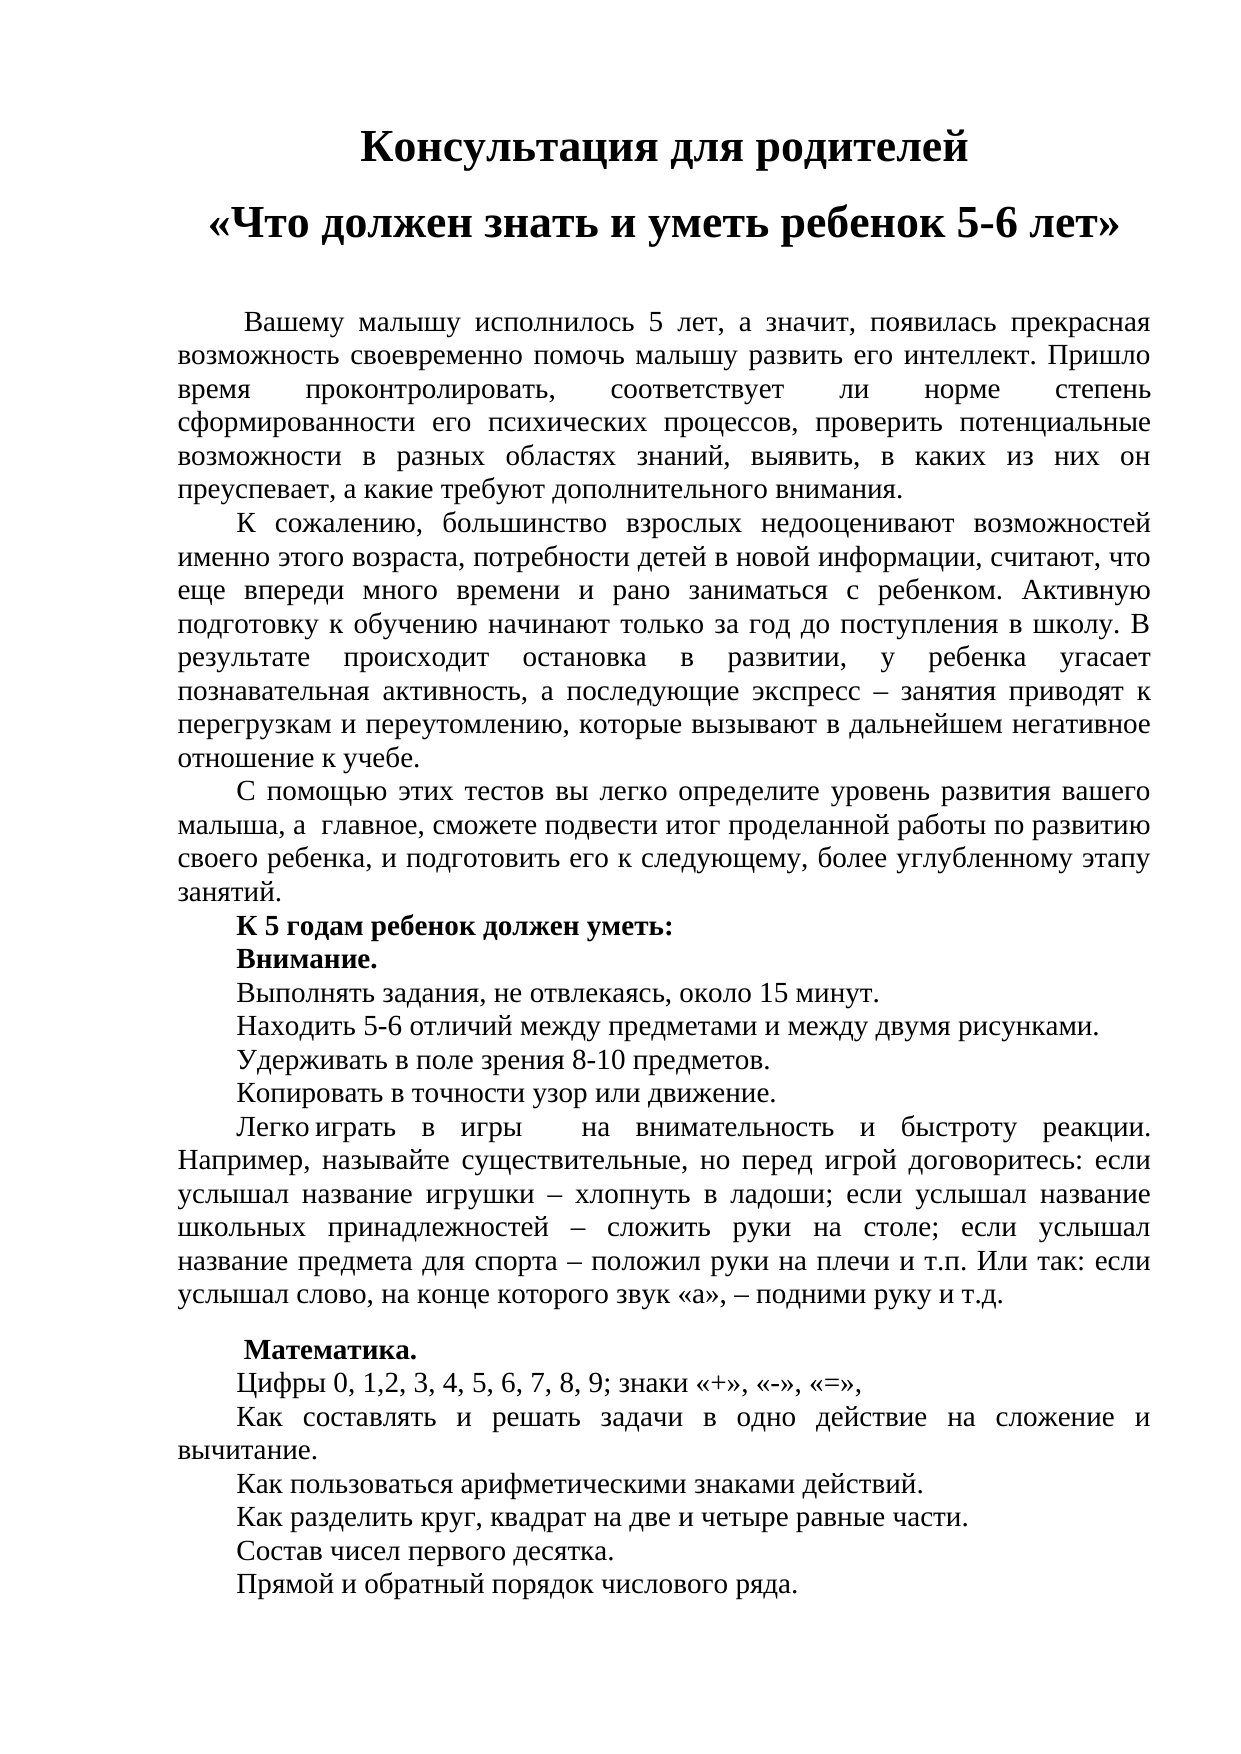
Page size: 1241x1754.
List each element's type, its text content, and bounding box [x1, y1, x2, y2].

text С помощью этих тестов вы легко определите уровень развития вашего малыша, а главное, сможете подвести итог проделанной работы по развитию своего ребенка, и подготовить его к следующему, более углубленному этапу занятий. [177, 773, 1152, 908]
text Состав чисел первого десятка. [177, 1533, 1152, 1567]
text Как разделить круг, квадрат на две и четыре равные части. [177, 1499, 1152, 1533]
text Математика. [177, 1332, 1152, 1365]
text Цифры 0, 1,2, 3, 4, 5, 6, 7, 8, 9; знаки «+», «-», «=», [177, 1365, 1152, 1399]
text «Что должен знать и уметь ребенок 5-6 лет» [177, 194, 1152, 247]
text Вашему малышу исполнилось 5 лет, а значит, появилась прекрасная возможность своевременно помочь малышу развить его интеллект. Пришло время проконтролировать, соответствует ли норме степень сформированности его психических процессов, проверить потенциальные возможности в разных областях знаний, выявить, в каких из них он преуспевает, а какие требуют дополнительного внимания. [177, 304, 1152, 505]
text Консультация для родителей [177, 118, 1152, 171]
text К сожалению, большинство взрослых недооценивают возможностей именно этого возраста, потребности детей в новой информации, считают, что еще впереди много времени и рано заниматься с ребенком. Активную подготовку к обучению начинают только за год до поступления в школу. В результате происходит остановка в развитии, у ребенка угасает познавательная активность, а последующие экспресс – занятия приводят к перегрузкам и переутомлению, которые вызывают в дальнейшем негативное отношение к учебе. [177, 505, 1152, 773]
text Удерживать в поле зрения 8-10 предметов. [177, 1042, 1152, 1075]
text Внимание. [177, 941, 1152, 975]
text Легко играть в игры на внимательность и быстроту реакции. Например, называйте существительные, но перед игрой договоритесь: если услышал название игрушки – хлопнуть в ладоши; если услышал название школьных принадлежностей – сложить руки на столе; если услышал название предмета для спорта – положил руки на плечи и т.п. Или так: если услышал слово, на конце которого звук «а», – подними руку и т.д. [177, 1109, 1152, 1310]
text Находить 5-6 отличий между предметами и между двумя рисунками. [177, 1008, 1152, 1042]
text Копировать в точности узор или движение. [177, 1075, 1152, 1109]
text К 5 годам ребенок должен уметь: [177, 908, 1152, 941]
text Как пользоваться арифметическими знаками действий. [177, 1466, 1152, 1499]
text Выполнять задания, не отвлекаясь, около 15 минут. [177, 975, 1152, 1008]
text Прямой и обратный порядок числового ряда. [177, 1567, 1152, 1600]
text Как составлять и решать задачи в одно действие на сложение и вычитание. [177, 1399, 1152, 1466]
